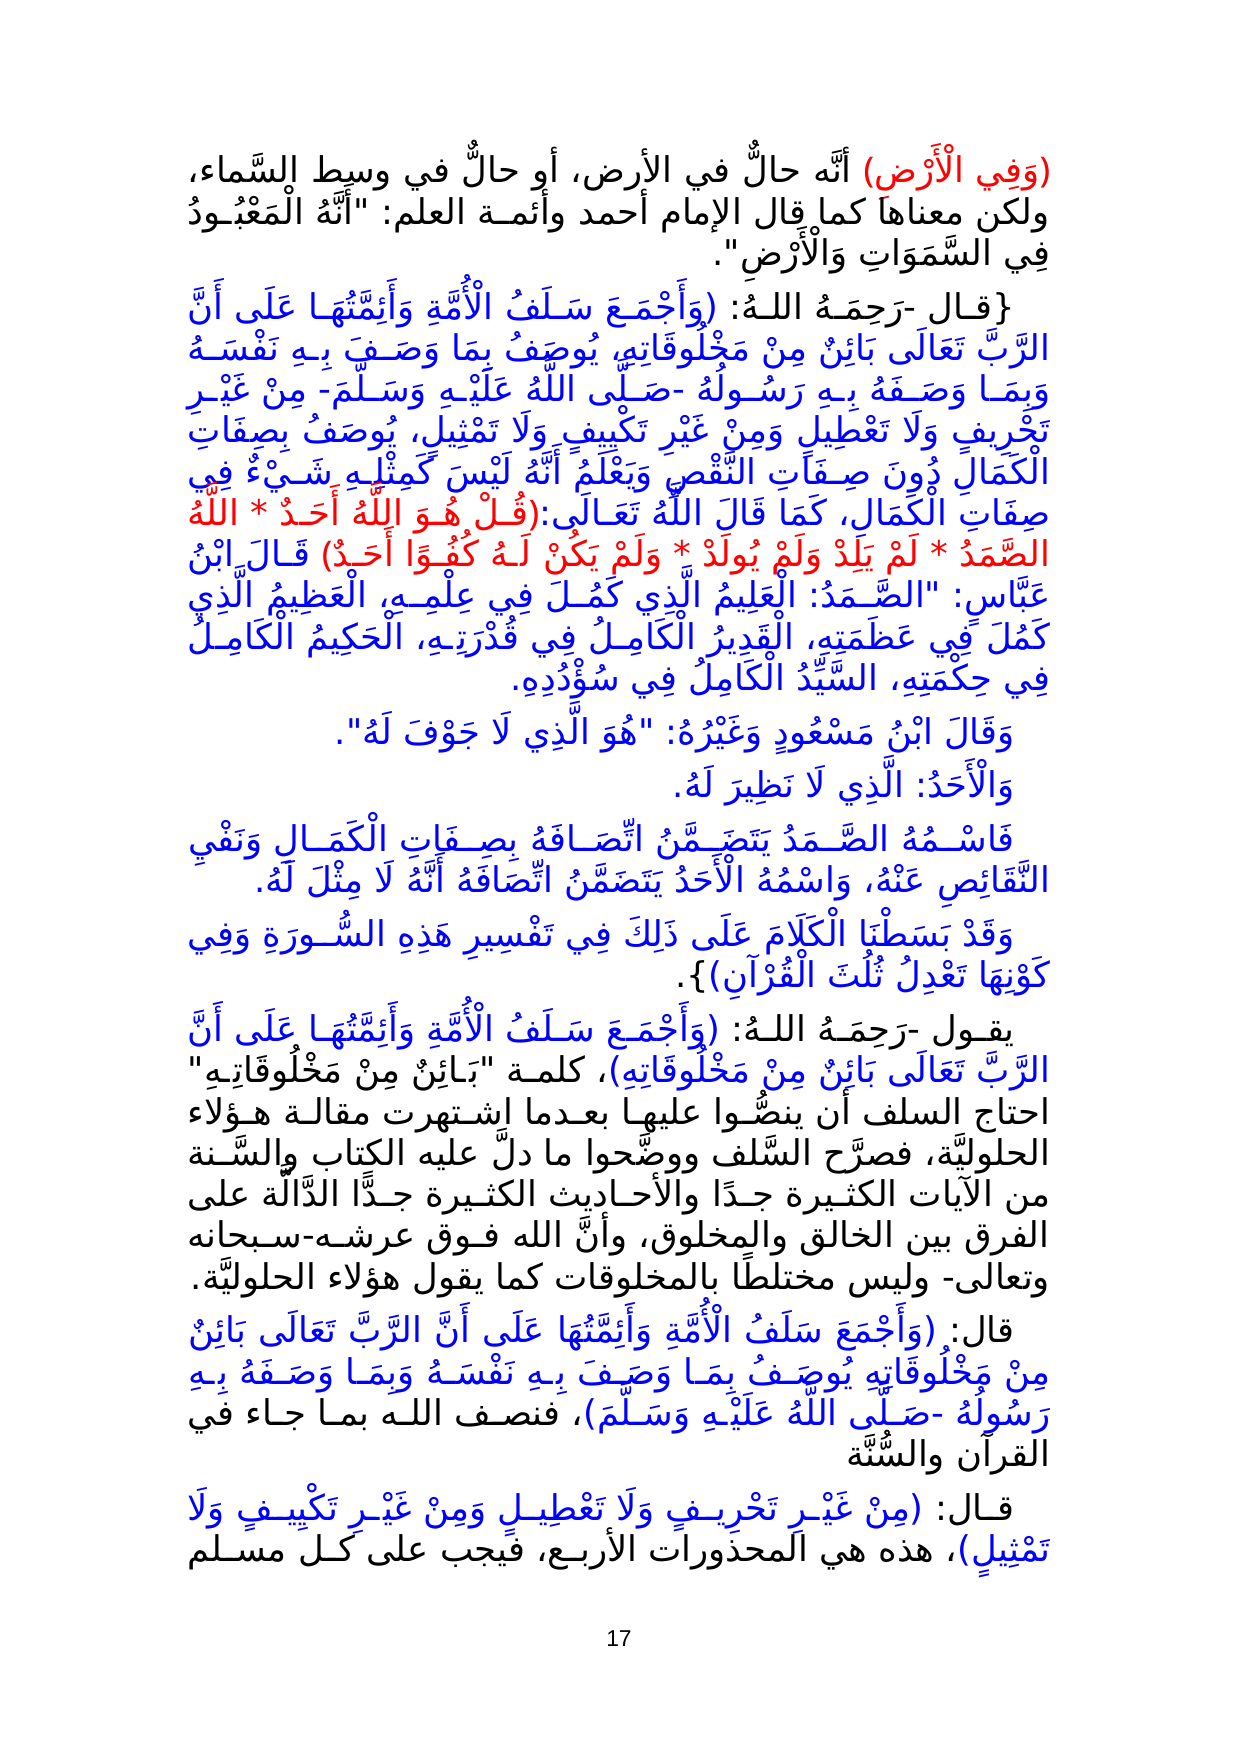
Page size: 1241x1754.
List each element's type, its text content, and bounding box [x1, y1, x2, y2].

text وَالْأَحَدُ: الَّذِي لَا نَظِيرَ لَهُ. [187, 765, 1050, 806]
text قال: (وَأَجْمَعَ سَلَفُ الْأُمَّةِ وَأَئِمَّتُهَا عَلَى أَنَّ الرَّبَّ تَعَالَى بَائِنٌ مِنْ مَخْلُوقَاتِهِ يُوصَفُ بِمَا وَصَفَ بِهِ نَفْسَهُ وَبِمَا وَصَفَهُ بِهِ رَسُولُهُ -صَلَّى اللَّهُ عَلَيْهِ وَسَلَّمَ)، فنصف الله بما جاء في القرآن والسُّنَّة [187, 1310, 1050, 1475]
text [187, 150, 1050, 274]
text يقول -رَحِمَهُ اللهُ: (وَأَجْمَعَ سَلَفُ الْأُمَّةِ وَأَئِمَّتُهَا عَلَى أَنَّ الرَّبَّ تَعَالَى بَائِنٌ مِنْ مَخْلُوقَاتِهِ)، كلمة "بَائِنٌ مِنْ مَخْلُوقَاتِهِ" احتاج السلف أن ينصُّوا عليها بعدما اشتهرت مقالة هؤلاء الحلوليَّة، فصرَّح السَّلف ووضَّحوا ما دلَّ عليه الكتاب والسَّنة من الآيات الكثيرة جدًا والأحاديث الكثيرة جدًّا الدَّالَّة على الفرق بين الخالق والمخلوق، وأنَّ الله فوق عرشه-سبحانه وتعالى- وليس مختلطًا بالمخلوقات كما يقول هؤلاء الحلوليَّة. [187, 1009, 1050, 1297]
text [187, 1487, 1050, 1570]
text فَاسْمُهُ الصَّمَدُ يَتَضَمَّنُ اتِّصَافَهُ بِصِفَاتِ الْكَمَالِ وَنَفْيِ النَّقَائِصِ عَنْهُ، وَاسْمُهُ الْأَحَدُ يَتَضَمَّنُ اتِّصَافَهُ أَنَّهُ لَا مِثْلَ لَهُ. [187, 819, 1050, 901]
text وَقَدْ بَسَطْنَا الْكَلَامَ عَلَى ذَلِكَ فِي تَفْسِيرِ هَذِهِ السُّورَةِ وَفِي كَوْنِهَا تَعْدِلُ ثُلُثَ الْقُرْآنِ)}. [187, 914, 1050, 996]
text وَقَالَ ابْنُ مَسْعُودٍ وَغَيْرُهُ: "هُوَ الَّذِي لَا جَوْفَ لَهُ". [187, 711, 1050, 752]
text {قال -رَحِمَهُ اللهُ: (وَأَجْمَعَ سَلَفُ الْأُمَّةِ وَأَئِمَّتُهَا عَلَى أَنَّ الرَّبَّ تَعَالَى بَائِنٌ مِنْ مَخْلُوقَاتِهِ، يُوصَفُ بِمَا وَصَفَ بِهِ نَفْسَهُ وَبِمَا وَصَفَهُ بِهِ رَسُولُهُ -صَلَّى اللَّهُ عَلَيْهِ وَسَلَّمَ- مِنْ غَيْرِ تَحْرِيفٍ وَلَا تَعْطِيلٍ وَمِنْ غَيْرِ تَكْيِيفٍ وَلَا تَمْثِيلٍ، يُوصَفُ بِصِفَاتِ الْكَمَالِ دُونَ صِفَاتِ النَّقْصِ وَيَعْلَمُ أَنَّهُ لَيْسَ كَمِثْلِهِ شَيْءٌ فِي صِفَاتِ الْكَمَالِ، كَمَا قَالَ اللَّهُ تَعَالَى:﴿قُلْ هُوَ اللَّهُ أَحَدٌ * اللَّهُ الصَّمَدُ * لَمْ يَلِدْ وَلَمْ يُولَدْ * وَلَمْ يَكُنْ لَهُ كُفُوًا أَحَدٌ﴾ قَالَ ابْنُ عَبَّاسٍ: "الصَّمَدُ: الْعَلِيمُ الَّذِي كَمُلَ فِي عِلْمِهِ، الْعَظِيمُ الَّذِي كَمُلَ فِي عَظَمَتِهِ، الْقَدِيرُ الْكَامِلُ فِي قُدْرَتِهِ، الْحَكِيمُ الْكَامِلُ فِي حِكْمَتِهِ، السَّيِّدُ الْكَامِلُ فِي سُؤْدُدِهِ. [187, 286, 1050, 699]
